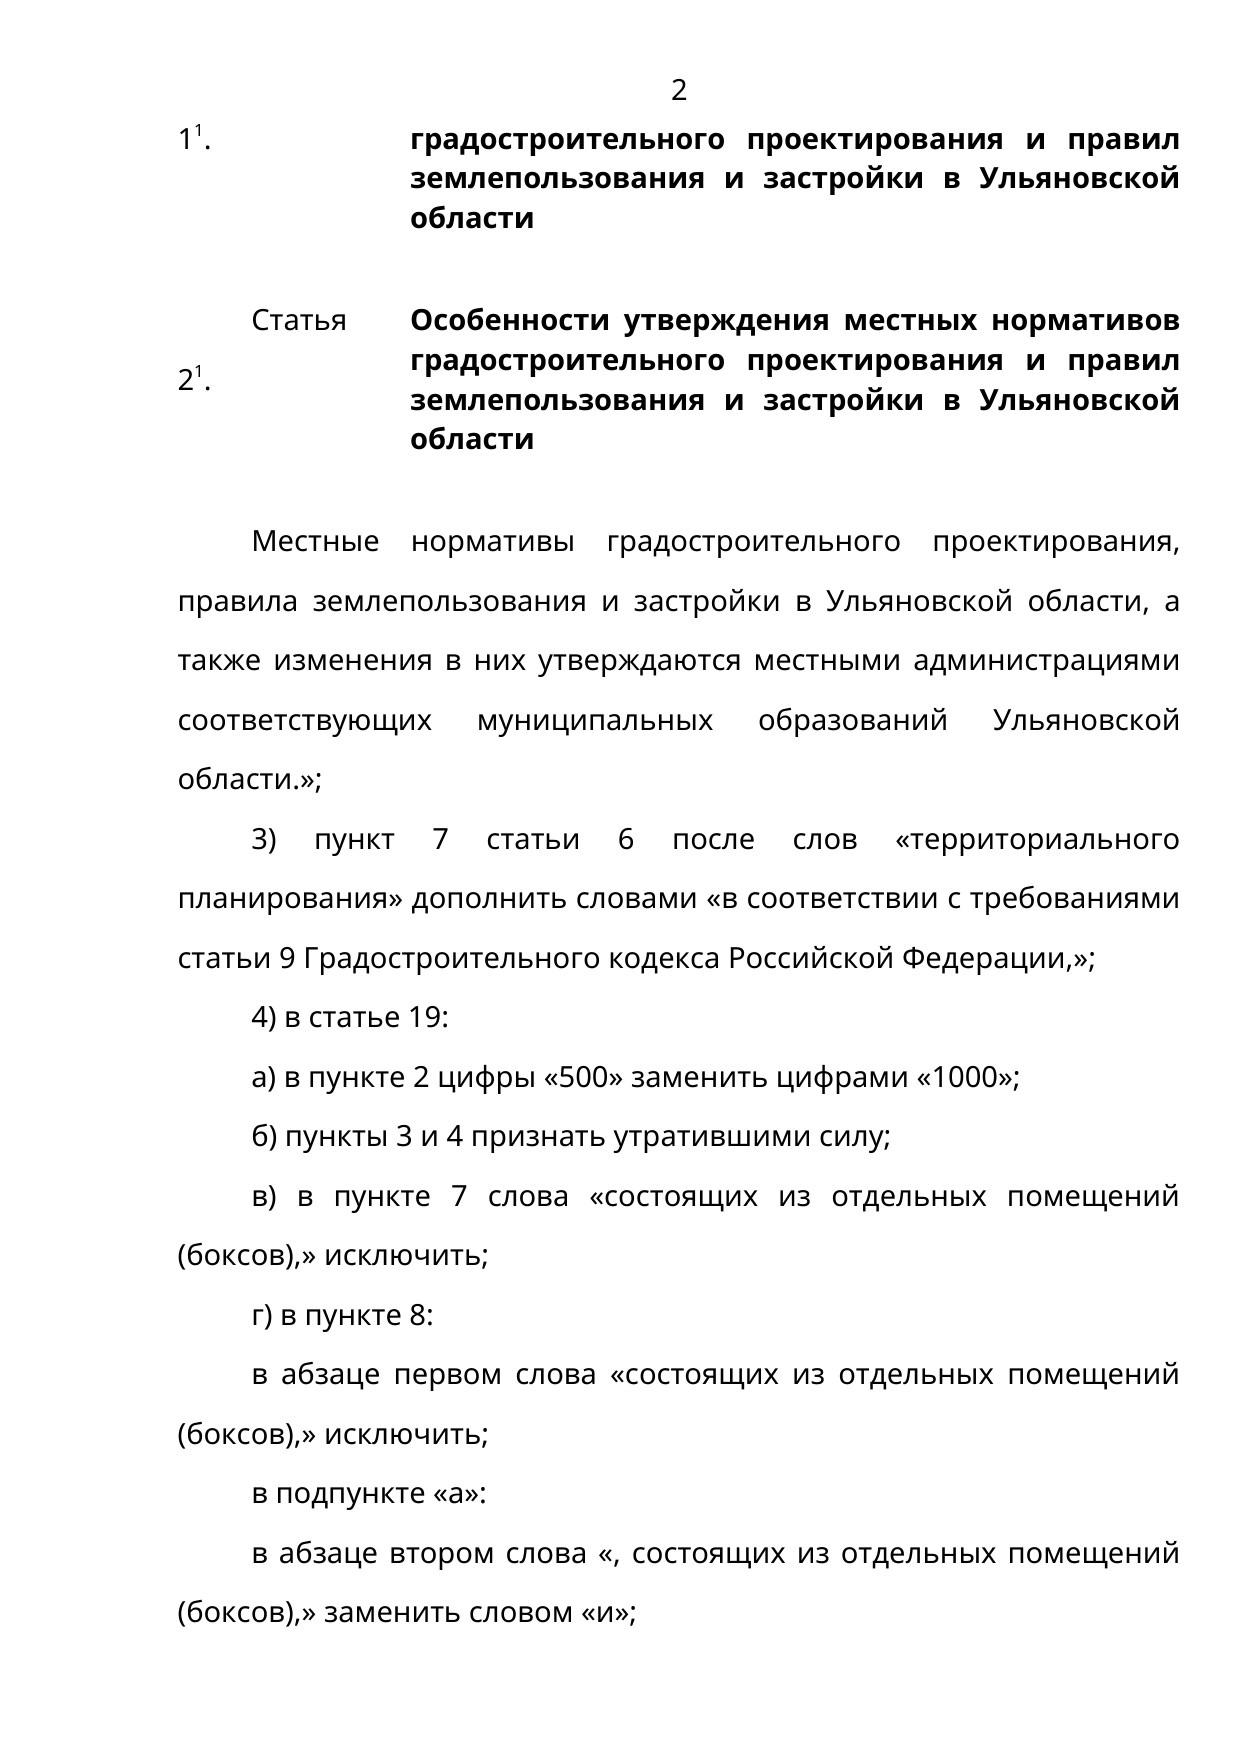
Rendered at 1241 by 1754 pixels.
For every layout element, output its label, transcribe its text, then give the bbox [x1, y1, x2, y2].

text в подпункте «а»: [177, 1472, 1181, 1512]
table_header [399, 118, 1192, 237]
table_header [399, 300, 1192, 458]
text г) в пункте 8: [177, 1294, 1181, 1334]
text в абзаце первом слова «состоящих из отдельных помещений (боксов),» исключить; [177, 1353, 1181, 1453]
text в) в пункте 7 слова «состоящих из отдельных помещений (боксов),» исключить; [177, 1175, 1181, 1274]
text 4) в статье 19: [177, 997, 1181, 1036]
text а) в пункте 2 цифры «500» заменить цифрами «1000»; [177, 1056, 1181, 1096]
table_header «Глава 11. [166, 118, 399, 237]
table_header Статья 21. [166, 300, 399, 458]
text в абзаце втором слова «, состоящих из отдельных помещений (боксов),» заменить словом «и»; [177, 1532, 1181, 1631]
text 3) пункт 7 статьи 6 после слов «территориального планирования» дополнить словами «в соответствии с требованиями статьи 9 Градостроительного кодекса Российской Федерации,»; [177, 818, 1181, 977]
text б) пункты 3 и 4 признать утратившими силу; [177, 1116, 1181, 1155]
text Местные нормативы градостроительного проектирования, правила землепользования и застройки в Ульяновской области, а также изменения в них утверждаются местными администрациями соответствующих муниципальных образований Ульяновской области.»; [177, 521, 1181, 798]
